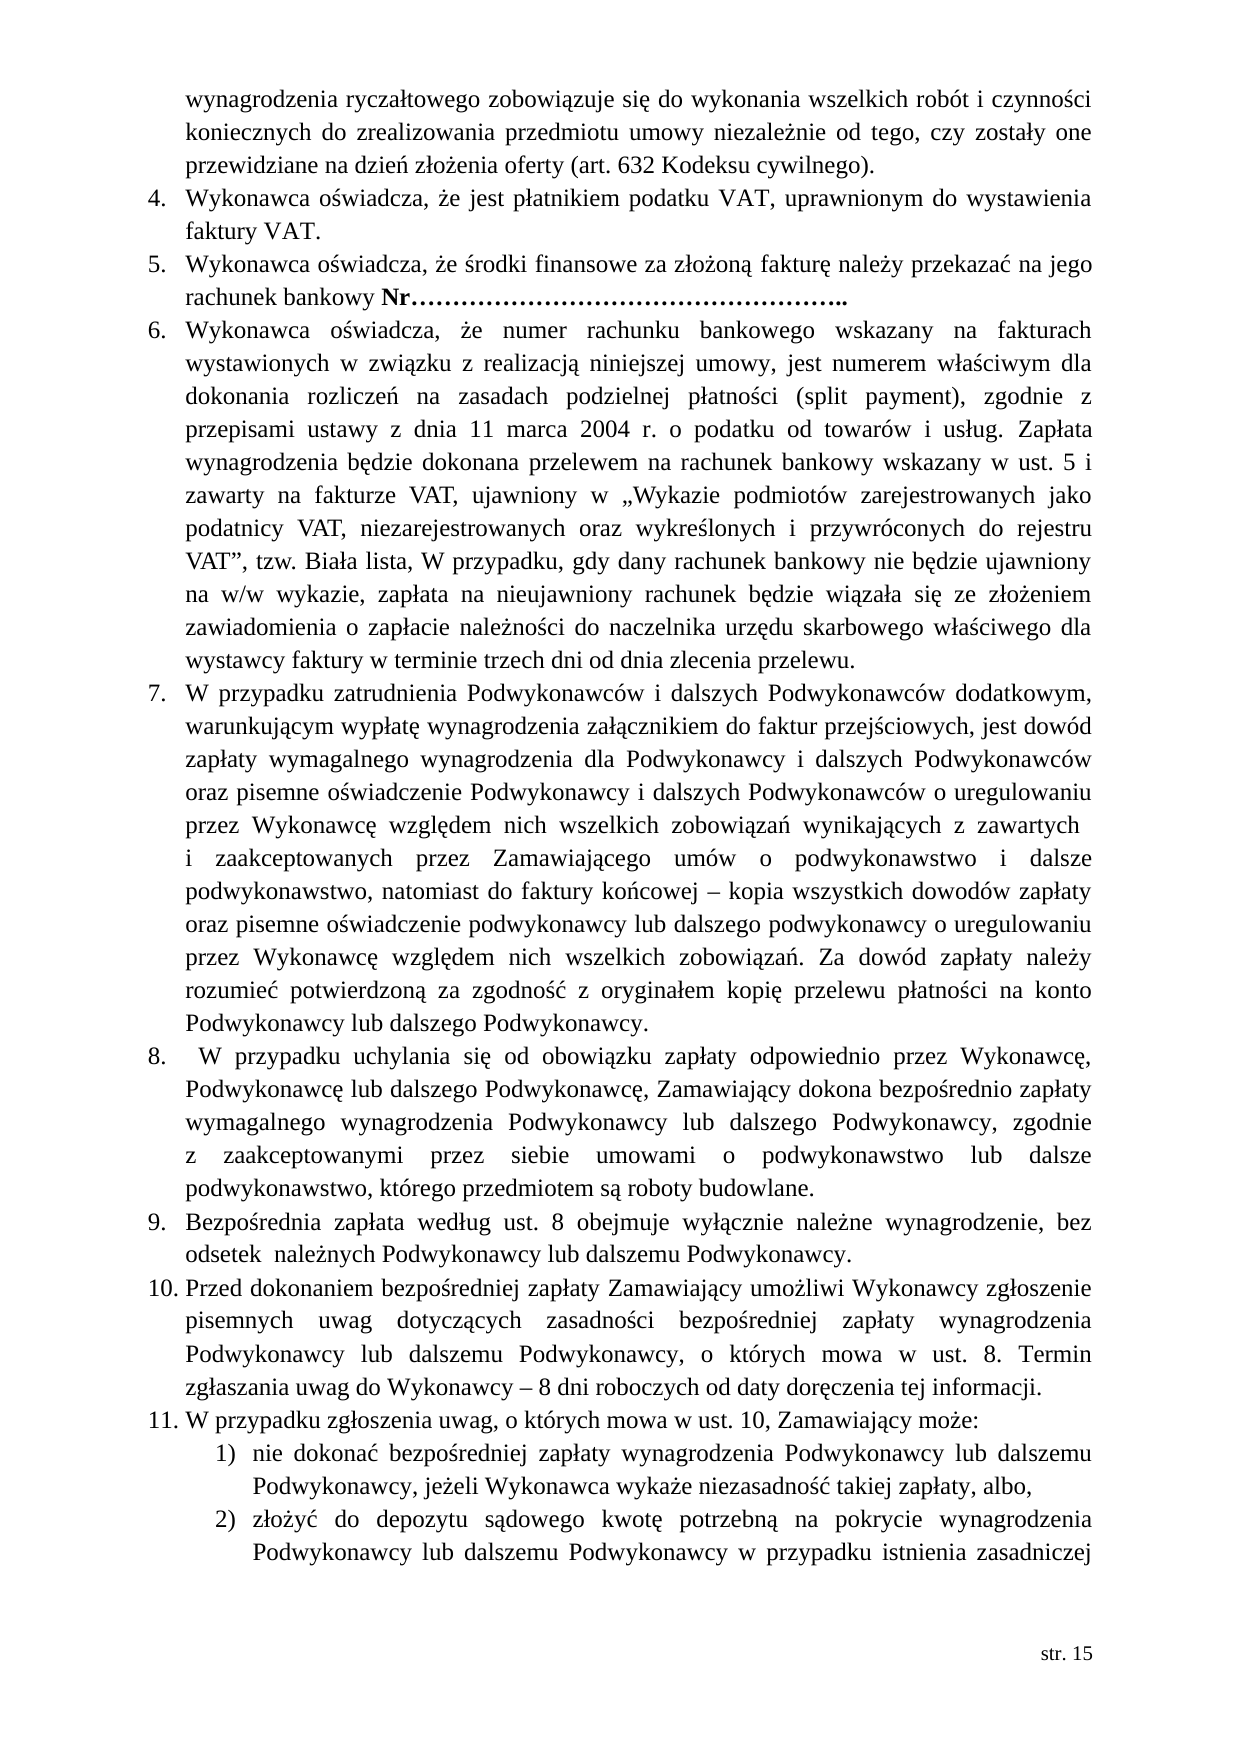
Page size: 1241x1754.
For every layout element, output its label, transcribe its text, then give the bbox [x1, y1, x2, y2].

list Wykonawca oświadcza, że jest płatnikiem podatku VAT, uprawnionym do wystawienia faktury VAT. [148, 183, 1092, 245]
list W przypadku zatrudnienia Podwykonawców i dalszych Podwykonawców dodatkowym, warunkującym wypłatę wynagrodzenia załącznikiem do faktur przejściowych, jest dowód zapłaty wymagalnego wynagrodzenia dla Podwykonawcy i dalszych Podwykonawców oraz pisemne oświadczenie Podwykonawcy i dalszych Podwykonawców o uregulowaniu przez Wykonawcę względem nich wszelkich zobowiązań wynikających z zawartych i zaakceptowanych przez Zamawiającego umów o podwykonawstwo i dalsze podwykonawstwo, natomiast do faktury końcowej – kopia wszystkich dowodów zapłaty oraz pisemne oświadczenie podwykonawcy lub dalszego podwykonawcy o uregulowaniu przez Wykonawcę względem nich wszelkich zobowiązań. Za dowód zapłaty należy rozumieć potwierdzoną za zgodność z oryginałem kopię przelewu płatności na konto Podwykonawcy lub dalszego Podwykonawcy. [148, 678, 1092, 1037]
list Bezpośrednia zapłata według ust. 8 obejmuje wyłącznie należne wynagrodzenie, bez odsetek należnych Podwykonawcy lub dalszemu Podwykonawcy. [148, 1207, 1092, 1268]
list W przypadku uchylania się od obowiązku zapłaty odpowiednio przez Wykonawcę, Podwykonawcę lub dalszego Podwykonawcę, Zamawiający dokona bezpośrednio zapłaty wymagalnego wynagrodzenia Podwykonawcy lub dalszego Podwykonawcy, zgodnie z zaakceptowanymi przez siebie umowami o podwykonawstwo lub dalsze podwykonawstwo, którego przedmiotem są roboty budowlane. [148, 1041, 1092, 1202]
list Przed dokonaniem bezpośredniej zapłaty Zamawiający umożliwi Wykonawcy zgłoszenie pisemnych uwag dotyczących zasadności bezpośredniej zapłaty wynagrodzenia Podwykonawcy lub dalszemu Podwykonawcy, o których mowa w ust. 8. Termin zgłaszania uwag do Wykonawcy – 8 dni roboczych od daty doręczenia tej informacji. [148, 1273, 1092, 1400]
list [148, 84, 1092, 179]
list Wykonawca oświadcza, że środki finansowe za złożoną fakturę należy przekazać na jego rachunek bankowy Nr…………………………………………….. [148, 249, 1092, 311]
list Wykonawca oświadcza, że numer rachunku bankowego wskazany na fakturach wystawionych w związku z realizacją niniejszej umowy, jest numerem właściwym dla dokonania rozliczeń na zasadach podzielnej płatności (split payment), zgodnie z przepisami ustawy z dnia 11 marca 2004 r. o podatku od towarów i usług. Zapłata wynagrodzenia będzie dokonana przelewem na rachunek bankowy wskazany w ust. 5 i zawarty na fakturze VAT, ujawniony w „Wykazie podmiotów zarejestrowanych jako podatnicy VAT, niezarejestrowanych oraz wykreślonych i przywróconych do rejestru VAT”, tzw. Biała lista, W przypadku, gdy dany rachunek bankowy nie będzie ujawniony na w/w wykazie, zapłata na nieujawniony rachunek będzie wiązała się ze złożeniem zawiadomienia o zapłacie należności do naczelnika urzędu skarbowego właściwego dla wystawcy faktury w terminie trzech dni od dnia zlecenia przelewu. [148, 315, 1092, 674]
list nie dokonać bezpośredniej zapłaty wynagrodzenia Podwykonawcy lub dalszemu Podwykonawcy, jeżeli Wykonawca wykaże niezasadność takiej zapłaty, albo, [215, 1438, 1092, 1499]
list W przypadku zgłoszenia uwag, o których mowa w ust. 10, Zamawiający może: [148, 1405, 1092, 1433]
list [215, 1504, 1092, 1566]
